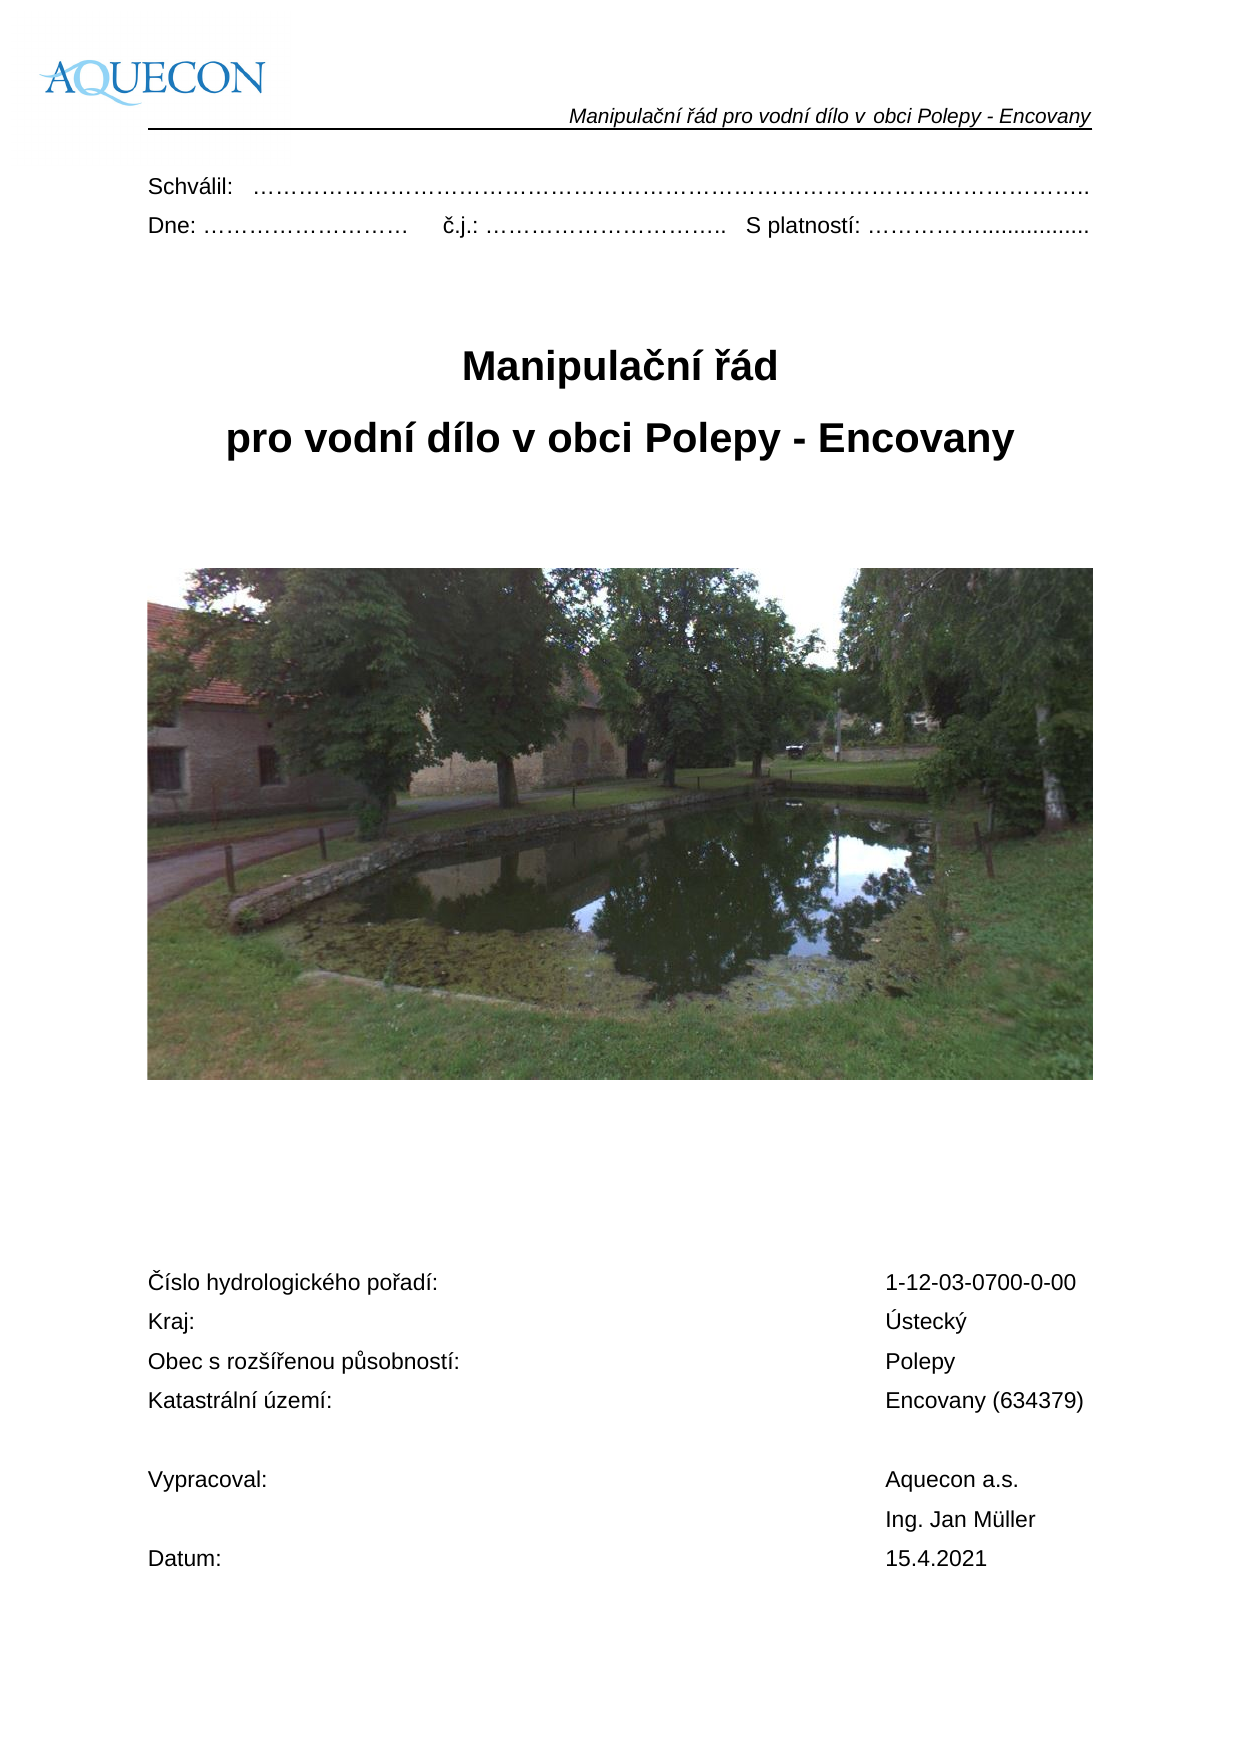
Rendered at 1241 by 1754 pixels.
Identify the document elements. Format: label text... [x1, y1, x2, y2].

text Manipulační řád [148, 342, 1092, 389]
text Dne: ……………………… č.j.: ………………………….. S platností: ……………................. [148, 212, 1092, 239]
picture [147, 568, 1093, 1080]
text Katastrální území: Encovany (634379) [148, 1387, 1092, 1414]
text Obec s rozšířenou působností: Polepy [148, 1348, 1092, 1374]
text Číslo hydrologického pořadí: 1-12-03-0700-0-00 [148, 1269, 1092, 1295]
text Vypracoval: Aquecon a.s. Ing. Jan Müller [148, 1466, 1092, 1532]
text Kraj: Ústecký [148, 1308, 1092, 1335]
picture [11, 11, 291, 166]
text pro vodní dílo v obci Polepy - Encovany [148, 413, 1092, 461]
text Schválil: ……………………………………………………………………………………………….. [148, 173, 1092, 199]
text Datum: 15.4.2021 [148, 1545, 1092, 1572]
